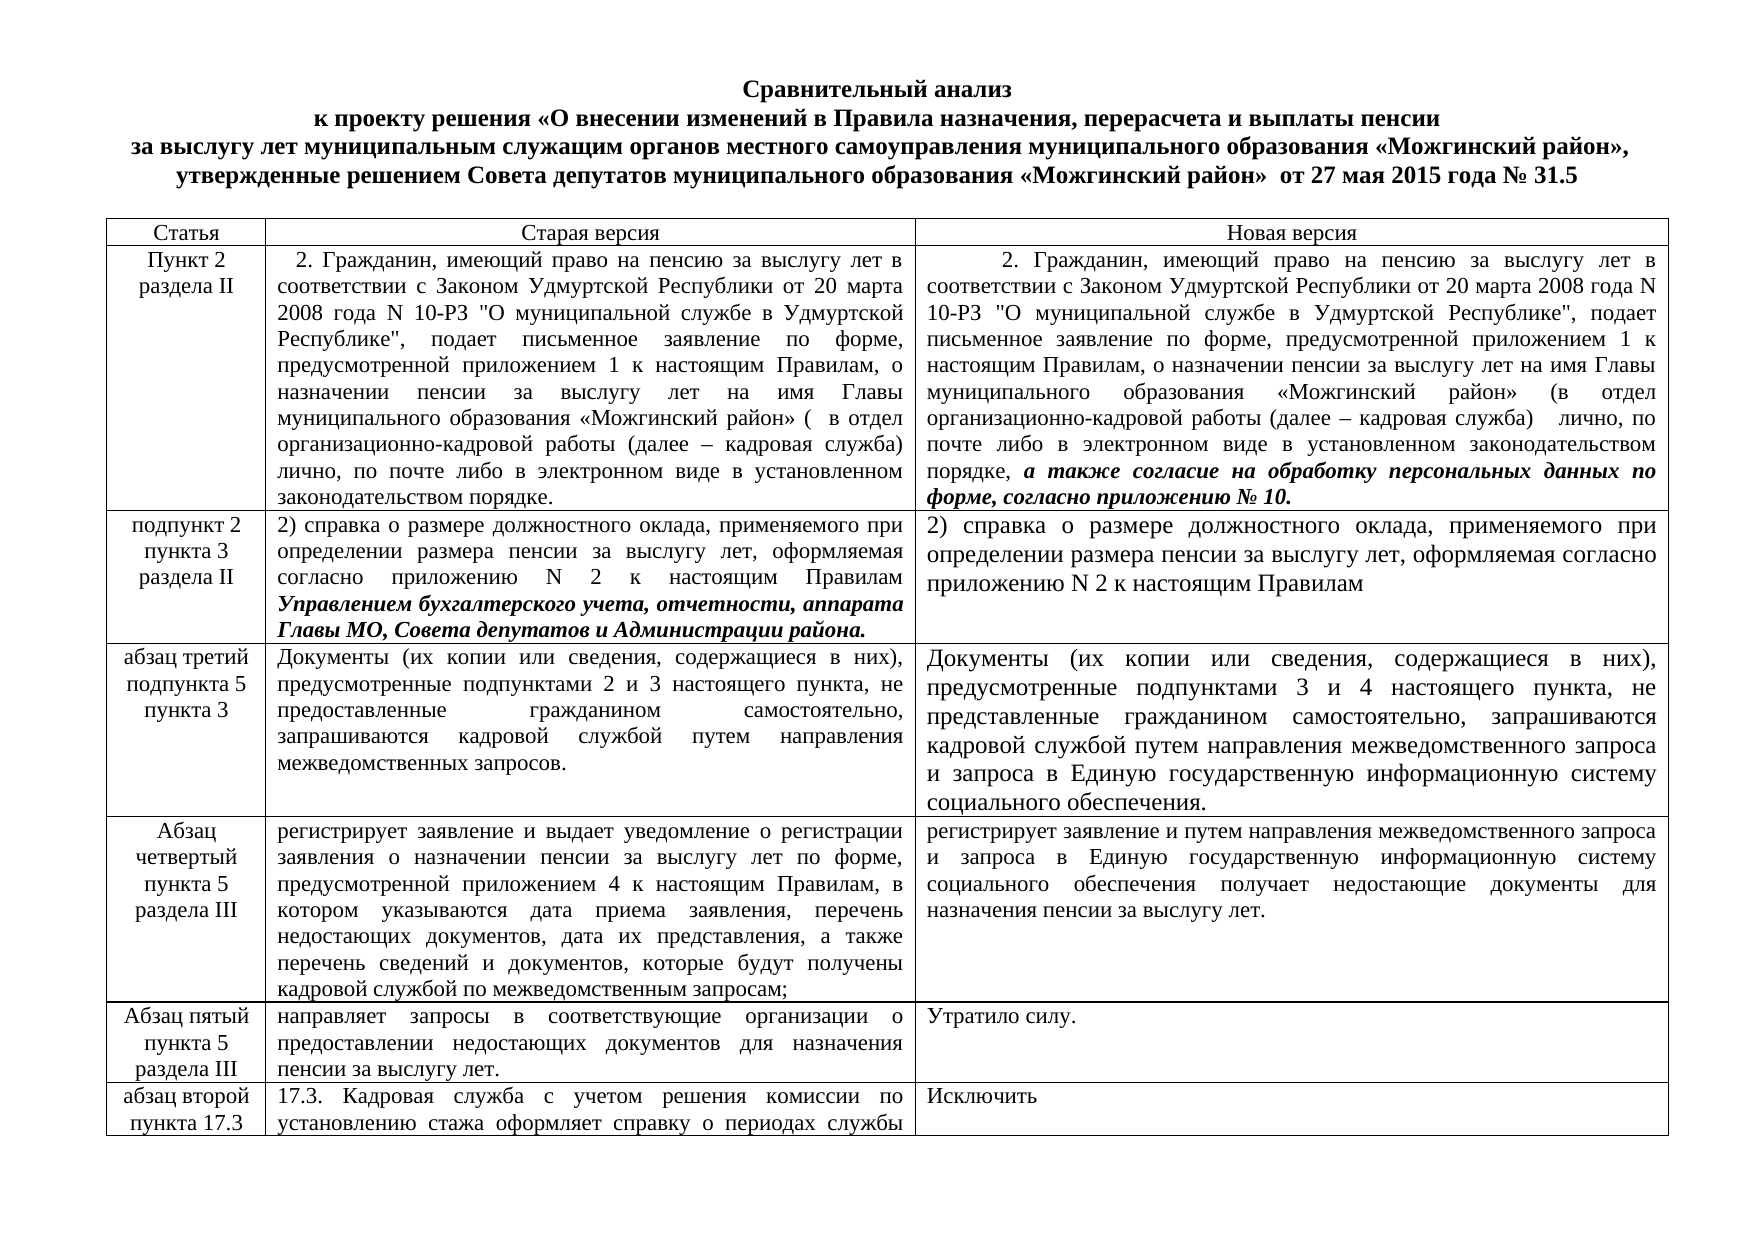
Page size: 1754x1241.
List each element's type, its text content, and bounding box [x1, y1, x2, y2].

table_cell Пункт 2 раздела II [107, 246, 265, 509]
table_cell 2) справка о размере должностного оклада, применяемого при определении размера пенсии за выслугу лет, оформляемая согласно приложению N 2 к настоящим Правилам [916, 511, 1668, 642]
table_cell регистрирует заявление и путем направления межведомственного запроса и запроса в Единую государственную информационную систему социального обеспечения получает недостающие документы для назначения пенсии за выслугу лет. [916, 817, 1668, 1001]
table_cell подпункт 2 пункта 3 раздела II [107, 511, 265, 642]
table_cell регистрирует заявление и выдает уведомление о регистрации заявления о назначении пенсии за выслугу лет по форме, предусмотренной приложением 4 к настоящим Правилам, в котором указываются дата приема заявления, перечень недостающих документов, дата их представления, а также перечень сведений и документов, которые будут получены кадровой службой по межведомственным запросам; [266, 817, 915, 1001]
table_cell направляет запросы в соответствующие организации о предоставлении недостающих документов для назначения пенсии за выслугу лет. [266, 1003, 915, 1082]
table_cell Абзац пятый пункта 5 раздела III [107, 1003, 265, 1082]
table_cell Документы (их копии или сведения, содержащиеся в них), предусмотренные подпунктами 3 и 4 настоящего пункта, не представленные гражданином самостоятельно, запрашиваются кадровой службой путем направления межведомственного запроса и запроса в Единую государственную информационную систему социального обеспечения. [916, 644, 1668, 816]
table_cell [107, 1083, 265, 1135]
text за выслугу лет муниципальным служащим органов местного самоуправления муниципального образования «Можгинский район», утвержденные решением Совета депутатов муниципального образования «Можгинский район» от 27 мая 2015 года № 31.5 [118, 131, 1636, 189]
table_cell 2. Гражданин, имеющий право на пенсию за выслугу лет в соответствии с Законом Удмуртской Республики от 20 марта 2008 года N 10-РЗ "О муниципальной службе в Удмуртской Республике", подает письменное заявление по форме, предусмотренной приложением 1 к настоящим Правилам, о назначении пенсии за выслугу лет на имя Главы муниципального образования «Можгинский район» ( в отдел организационно-кадровой работы (далее – кадровая служба) лично, по почте либо в электронном виде в установленном законодательством порядке. [266, 246, 915, 509]
table_cell Исключить [916, 1083, 1668, 1135]
table_cell 2. Гражданин, имеющий право на пенсию за выслугу лет в соответствии с Законом Удмуртской Республики от 20 марта 2008 года N 10-РЗ "О муниципальной службе в Удмуртской Республике", подает письменное заявление по форме, предусмотренной приложением 1 к настоящим Правилам, о назначении пенсии за выслугу лет на имя Главы муниципального образования «Можгинский район» (в отдел организационно-кадровой работы (далее – кадровая служба) лично, по почте либо в электронном виде в установленном законодательством порядке, а также согласие на обработку персональных данных по форме, согласно приложению № 10. [916, 246, 1668, 509]
table_cell Документы (их копии или сведения, содержащиеся в них), предусмотренные подпунктами 2 и 3 настоящего пункта, не предоставленные гражданином самостоятельно, запрашиваются кадровой службой путем направления межведомственных запросов. [266, 644, 915, 816]
text к проекту решения «О внесении изменений в Правила назначения, перерасчета и выплаты пенсии [118, 103, 1636, 131]
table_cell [266, 1083, 915, 1135]
table_header Новая версия [916, 219, 1668, 245]
text Сравнительный анализ [118, 74, 1636, 103]
table_header Статья [107, 219, 265, 245]
table_cell Утратило силу. [916, 1003, 1668, 1082]
table_cell 2) справка о размере должностного оклада, применяемого при определении размера пенсии за выслугу лет, оформляемая согласно приложению N 2 к настоящим Правилам Управлением бухгалтерского учета, отчетности, аппарата Главы МО, Совета депутатов и Администрации района. [266, 511, 915, 642]
table_cell Абзац четвертый пункта 5 раздела III [107, 817, 265, 1001]
table_header Старая версия [266, 219, 915, 245]
table_cell абзац третий подпункта 5 пункта 3 [107, 644, 265, 816]
